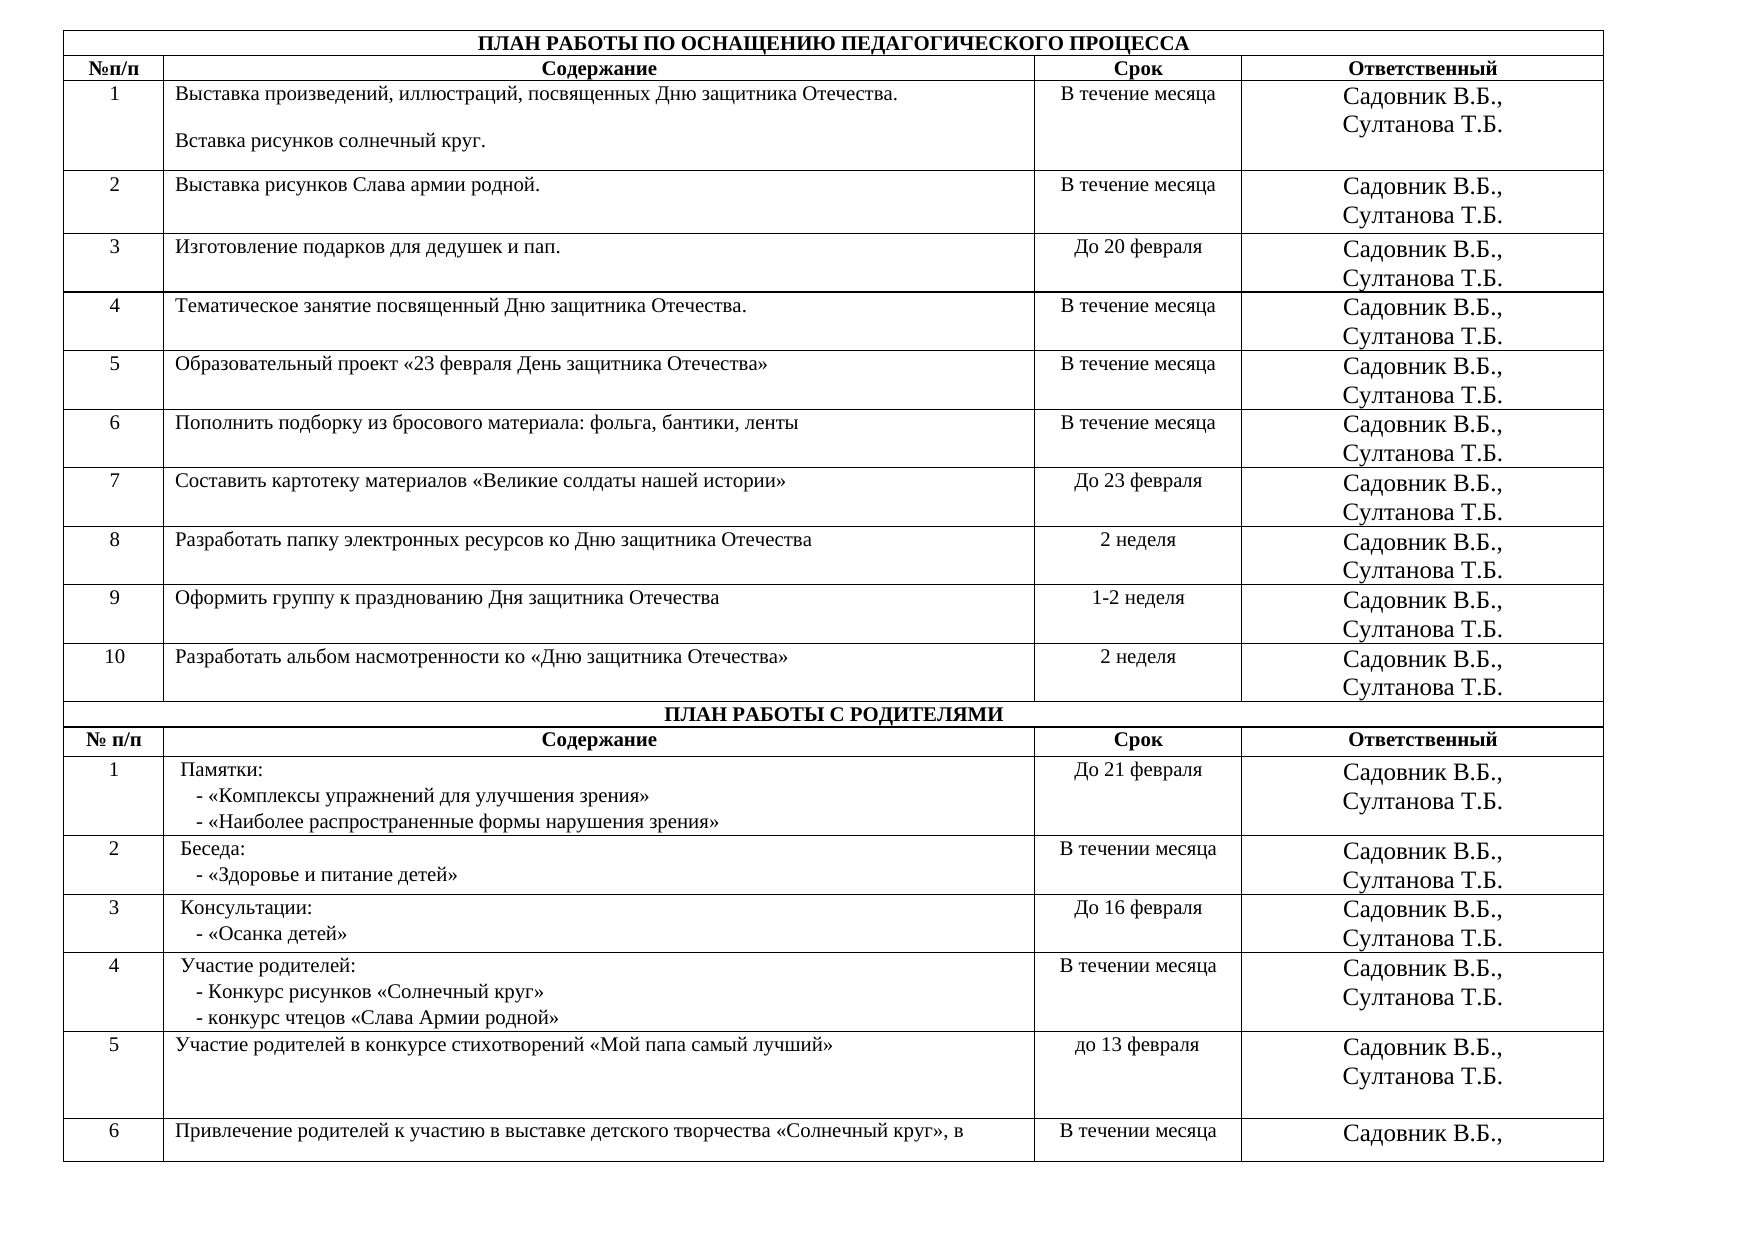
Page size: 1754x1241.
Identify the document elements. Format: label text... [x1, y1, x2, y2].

table_cell Садовник В.Б., Султанова Т.Б. [1242, 757, 1603, 835]
table_cell В течение месяца [1035, 293, 1241, 350]
table_cell До 21 февраля [1035, 757, 1241, 835]
table_cell 8 [64, 527, 163, 584]
table_cell 1 [64, 757, 163, 835]
table_cell 2 [64, 171, 163, 233]
table_cell 2 неделя [1035, 644, 1241, 701]
table_cell Образовательный проект «23 февраля День защитника Отечества» [164, 351, 1034, 408]
table_cell В течении месяца [1035, 1119, 1241, 1161]
table_header ПЛАН РАБОТЫ ПО ОСНАЩЕНИЮ ПЕДАГОГИЧЕСКОГО ПРОЦЕССА [64, 31, 1603, 55]
table_cell Срок [1035, 728, 1241, 756]
table_cell Садовник В.Б., Султанова Т.Б. [1242, 644, 1603, 701]
table_cell Разработать альбом насмотренности ко «Дню защитника Отечества» [164, 644, 1034, 701]
table_cell Садовник В.Б., Султанова Т.Б. [1242, 351, 1603, 408]
table_cell №п/п [64, 56, 163, 80]
table_cell 3 [64, 234, 163, 291]
table_cell Участие родителей: - Конкурс рисунков «Солнечный круг» - конкурс чтецов «Слава Армии родной» [164, 953, 1034, 1031]
table_cell Изготовление подарков для дедушек и пап. [164, 234, 1034, 291]
table_cell До 23 февраля [1035, 468, 1241, 526]
table_cell 10 [64, 644, 163, 701]
table_cell Памятки: - «Комплексы упражнений для улучшения зрения» - «Наиболее распространенные формы нарушения зрения» [164, 757, 1034, 835]
table_cell Оформить группу к празднованию Дня защитника Отечества [164, 585, 1034, 643]
table_cell Составить картотеку материалов «Великие солдаты нашей истории» [164, 468, 1034, 526]
table_cell В течение месяца [1035, 171, 1241, 233]
table_cell Срок [1035, 56, 1241, 80]
table_cell Садовник В.Б., Султанова Т.Б. [1242, 1032, 1603, 1117]
table_cell Садовник В.Б., Султанова Т.Б. [1242, 836, 1603, 893]
table_cell В течение месяца [1035, 81, 1241, 170]
table_cell Садовник В.Б., Султанова Т.Б. [1242, 293, 1603, 350]
table_cell ПЛАН РАБОТЫ С РОДИТЕЛЯМИ [64, 702, 1603, 726]
table_cell 3 [64, 895, 163, 952]
table_cell 6 [64, 1119, 163, 1161]
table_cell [164, 1119, 1034, 1161]
table_cell до 13 февраля [1035, 1032, 1241, 1117]
table_cell Разработать папку электронных ресурсов ко Дню защитника Отечества [164, 527, 1034, 584]
table_cell 1 [64, 81, 163, 170]
table_cell Садовник В.Б., Султанова Т.Б. [1242, 81, 1603, 170]
table_cell Ответственный [1242, 728, 1603, 756]
table_cell Участие родителей в конкурсе стихотворений «Мой папа самый лучший» [164, 1032, 1034, 1117]
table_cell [1242, 1119, 1603, 1161]
table_cell До 20 февраля [1035, 234, 1241, 291]
table_cell Садовник В.Б., Султанова Т.Б. [1242, 585, 1603, 643]
table_cell Садовник В.Б., Султанова Т.Б. [1242, 410, 1603, 467]
table_cell Консультации: - «Осанка детей» [164, 895, 1034, 952]
table_cell 2 [64, 836, 163, 893]
table_cell Выставка произведений, иллюстраций, посвященных Дню защитника Отечества. Вставка рисунков солнечный круг. [164, 81, 1034, 170]
table_cell Беседа: - «Здоровье и питание детей» [164, 836, 1034, 893]
table_cell Содержание [164, 728, 1034, 756]
table_cell 1-2 неделя [1035, 585, 1241, 643]
table_cell Садовник В.Б., Султанова Т.Б. [1242, 527, 1603, 584]
table_cell В течении месяца [1035, 953, 1241, 1031]
table_cell Садовник В.Б., Султанова Т.Б. [1242, 953, 1603, 1031]
table_cell Содержание [164, 56, 1034, 80]
table_cell До 16 февраля [1035, 895, 1241, 952]
table_cell В течение месяца [1035, 410, 1241, 467]
table_cell 4 [64, 953, 163, 1031]
table_cell Выставка рисунков Слава армии родной. [164, 171, 1034, 233]
table_cell Садовник В.Б., Султанова Т.Б. [1242, 171, 1603, 233]
table_cell Тематическое занятие посвященный Дню защитника Отечества. [164, 293, 1034, 350]
table_cell Садовник В.Б., Султанова Т.Б. [1242, 468, 1603, 526]
table_cell Ответственный [1242, 56, 1603, 80]
table_cell 9 [64, 585, 163, 643]
table_cell 4 [64, 293, 163, 350]
table_cell 2 неделя [1035, 527, 1241, 584]
table_cell 6 [64, 410, 163, 467]
table_cell 5 [64, 351, 163, 408]
table_cell 7 [64, 468, 163, 526]
table_cell № п/п [64, 728, 163, 756]
table_cell 5 [64, 1032, 163, 1117]
table_cell Пополнить подборку из бросового материала: фольга, бантики, ленты [164, 410, 1034, 467]
table_cell Садовник В.Б., Султанова Т.Б. [1242, 895, 1603, 952]
table_cell Садовник В.Б., Султанова Т.Б. [1242, 234, 1603, 291]
table_cell В течении месяца [1035, 836, 1241, 893]
table_cell В течение месяца [1035, 351, 1241, 408]
